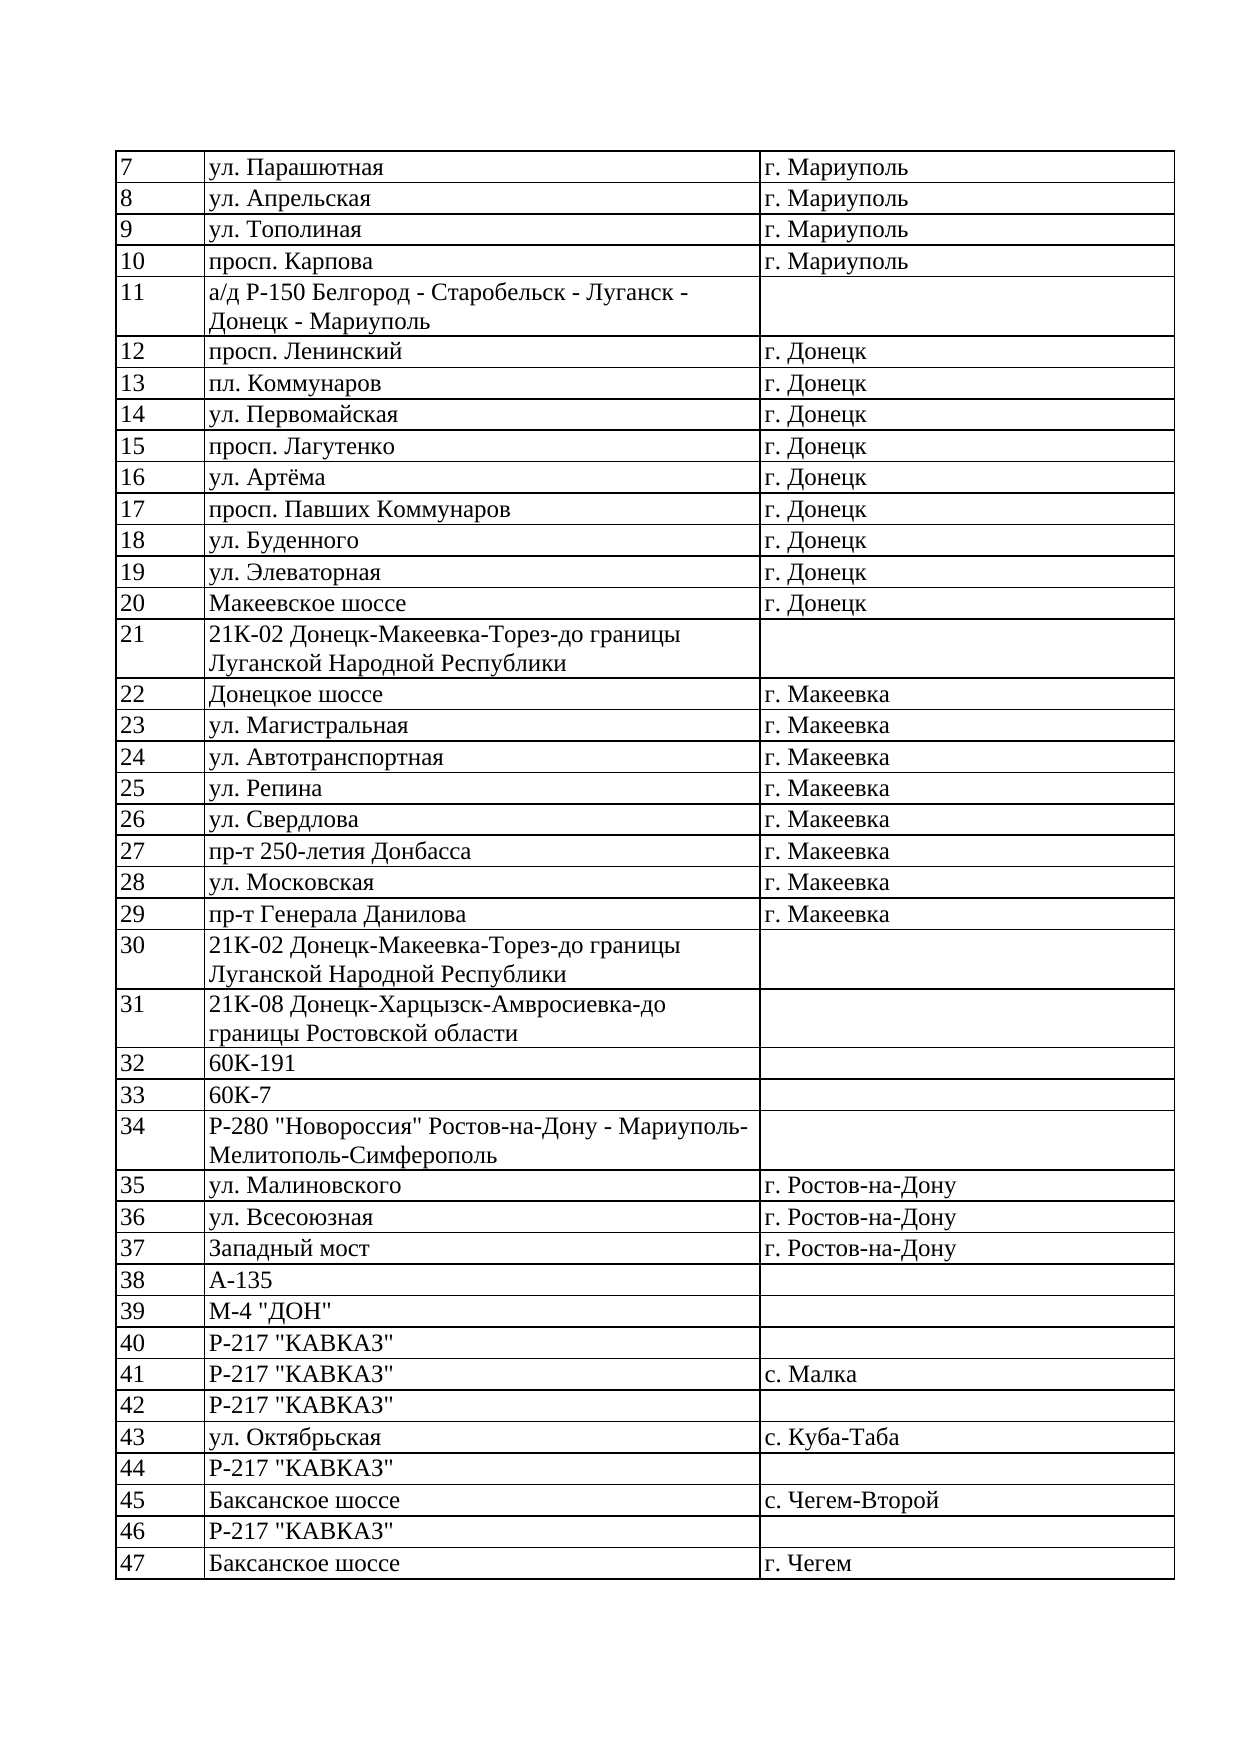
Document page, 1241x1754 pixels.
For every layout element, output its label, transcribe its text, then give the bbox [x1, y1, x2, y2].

table_cell г. Макеевка [761, 710, 1174, 740]
table_cell г. Мариуполь [761, 152, 1174, 181]
table_cell 13 [117, 368, 204, 398]
table_cell г. Донецк [761, 462, 1174, 492]
table_cell Макеевское шоссе [205, 588, 759, 618]
table_cell 26 [117, 805, 204, 834]
table_cell [761, 1265, 1174, 1295]
table_cell 30 [117, 930, 204, 988]
table_cell г. Мариуполь [761, 183, 1174, 213]
table_cell г. Донецк [761, 431, 1174, 461]
table_cell 32 [117, 1048, 204, 1078]
table_cell просп. Ленинский [205, 337, 759, 366]
table_cell 15 [117, 431, 204, 461]
table_cell 60К-191 [205, 1048, 759, 1078]
table_cell г. Ростов-на-Дону [761, 1202, 1174, 1232]
table_cell с. Малка [761, 1359, 1174, 1389]
table_cell 24 [117, 742, 204, 771]
table_cell г. Макеевка [761, 805, 1174, 834]
table_cell [761, 990, 1174, 1047]
table_cell г. Донецк [761, 337, 1174, 366]
table_cell 33 [117, 1080, 204, 1110]
table_cell ул. Парашютная [205, 152, 759, 181]
table_cell [761, 1296, 1174, 1326]
table_cell [761, 1391, 1174, 1421]
table_cell Р-217 "КАВКАЗ" [205, 1359, 759, 1389]
table_cell 10 [117, 246, 204, 276]
table_cell г. Макеевка [761, 836, 1174, 866]
table_cell г. Макеевка [761, 773, 1174, 803]
table_cell г. Чегем [761, 1548, 1174, 1578]
table_cell 42 [117, 1391, 204, 1421]
table_cell Баксанское шоссе [205, 1485, 759, 1515]
table_cell просп. Лагутенко [205, 431, 759, 461]
table_cell г. Ростов-на-Дону [761, 1171, 1174, 1200]
table_cell просп. Карпова [205, 246, 759, 276]
table_cell ул. Апрельская [205, 183, 759, 213]
table_cell г. Донецк [761, 557, 1174, 587]
table_cell 39 [117, 1296, 204, 1326]
table_cell 21К-02 Донецк-Макеевка-Торез-до границы Луганской Народной Республики [205, 930, 759, 988]
table_cell 38 [117, 1265, 204, 1295]
table_cell 11 [117, 277, 204, 335]
table_cell 43 [117, 1422, 204, 1452]
table_cell 29 [117, 899, 204, 929]
table_cell г. Донецк [761, 525, 1174, 555]
table_cell г. Макеевка [761, 867, 1174, 897]
table_cell 47 [117, 1548, 204, 1578]
table_cell 16 [117, 462, 204, 492]
table_cell 40 [117, 1328, 204, 1358]
table_cell с. Куба-Таба [761, 1422, 1174, 1452]
table_cell 22 [117, 679, 204, 708]
table_cell г. Макеевка [761, 742, 1174, 771]
table_cell 19 [117, 557, 204, 587]
table_cell ул. Буденного [205, 525, 759, 555]
table_cell 9 [117, 215, 204, 244]
table_cell ул. Свердлова [205, 805, 759, 834]
table_cell [761, 1111, 1174, 1169]
table_cell [761, 1454, 1174, 1483]
table_cell г. Донецк [761, 400, 1174, 429]
table_cell [761, 1328, 1174, 1358]
table_cell Р-217 "КАВКАЗ" [205, 1454, 759, 1483]
table_cell 28 [117, 867, 204, 897]
table_cell а/д Р-150 Белгород - Старобельск - Луганск - Донецк - Мариуполь [205, 277, 759, 335]
table_cell просп. Павших Коммунаров [205, 494, 759, 524]
table_cell ул. Артёма [205, 462, 759, 492]
table_cell 44 [117, 1454, 204, 1483]
table_cell 8 [117, 183, 204, 213]
table_cell Р-280 "Новороссия" Ростов-на-Дону - Мариуполь-Мелитополь-Симферополь [205, 1111, 759, 1169]
table_cell 41 [117, 1359, 204, 1389]
table_cell г. Мариуполь [761, 246, 1174, 276]
table_cell 45 [117, 1485, 204, 1515]
table_cell 18 [117, 525, 204, 555]
table_cell 60К-7 [205, 1080, 759, 1110]
table_cell 27 [117, 836, 204, 866]
table_cell ул. Первомайская [205, 400, 759, 429]
table_cell пл. Коммунаров [205, 368, 759, 398]
table_cell 34 [117, 1111, 204, 1169]
table_cell 17 [117, 494, 204, 524]
table_cell с. Чегем-Второй [761, 1485, 1174, 1515]
table_cell 20 [117, 588, 204, 618]
table_cell 21К-02 Донецк-Макеевка-Торез-до границы Луганской Народной Республики [205, 620, 759, 677]
table_cell г. Донецк [761, 368, 1174, 398]
table_cell Р-217 "КАВКАЗ" [205, 1328, 759, 1358]
table_cell ул. Автотранспортная [205, 742, 759, 771]
table_cell Р-217 "КАВКАЗ" [205, 1391, 759, 1421]
table_cell г. Ростов-на-Дону [761, 1233, 1174, 1263]
table_cell г. Макеевка [761, 679, 1174, 708]
table_cell Донецкое шоссе [205, 679, 759, 708]
table_cell [761, 277, 1174, 335]
table_cell ул. Московская [205, 867, 759, 897]
table_cell 21К-08 Донецк-Харцызск-Амвросиевка-до границы Ростовской области [205, 990, 759, 1047]
table_cell г. Макеевка [761, 899, 1174, 929]
table_cell [761, 1048, 1174, 1078]
table_cell ул. Всесоюзная [205, 1202, 759, 1232]
table_cell Баксанское шоссе [205, 1548, 759, 1578]
table_cell А-135 [205, 1265, 759, 1295]
table_cell М-4 "ДОН" [205, 1296, 759, 1326]
table_cell ул. Элеваторная [205, 557, 759, 587]
table_cell 14 [117, 400, 204, 429]
table_cell 46 [117, 1517, 204, 1546]
table_cell 31 [117, 990, 204, 1047]
table_cell [761, 930, 1174, 988]
table_cell [761, 1080, 1174, 1110]
table_cell ул. Октябрьская [205, 1422, 759, 1452]
table_cell ул. Тополиная [205, 215, 759, 244]
table_cell 23 [117, 710, 204, 740]
table_cell ул. Репина [205, 773, 759, 803]
table_cell [761, 1517, 1174, 1546]
table_cell ул. Малиновского [205, 1171, 759, 1200]
table_cell г. Донецк [761, 588, 1174, 618]
table_cell 37 [117, 1233, 204, 1263]
table_cell 12 [117, 337, 204, 366]
table_cell г. Мариуполь [761, 215, 1174, 244]
table_cell 25 [117, 773, 204, 803]
table_cell 7 [117, 152, 204, 181]
table_cell Западный мост [205, 1233, 759, 1263]
table_cell [761, 620, 1174, 677]
table_cell 35 [117, 1171, 204, 1200]
table_cell г. Донецк [761, 494, 1174, 524]
table_cell пр-т Генерала Данилова [205, 899, 759, 929]
table_cell пр-т 250-летия Донбасса [205, 836, 759, 866]
table_cell Р-217 "КАВКАЗ" [205, 1517, 759, 1546]
table_cell ул. Магистральная [205, 710, 759, 740]
table_cell 21 [117, 620, 204, 677]
table_cell 36 [117, 1202, 204, 1232]
